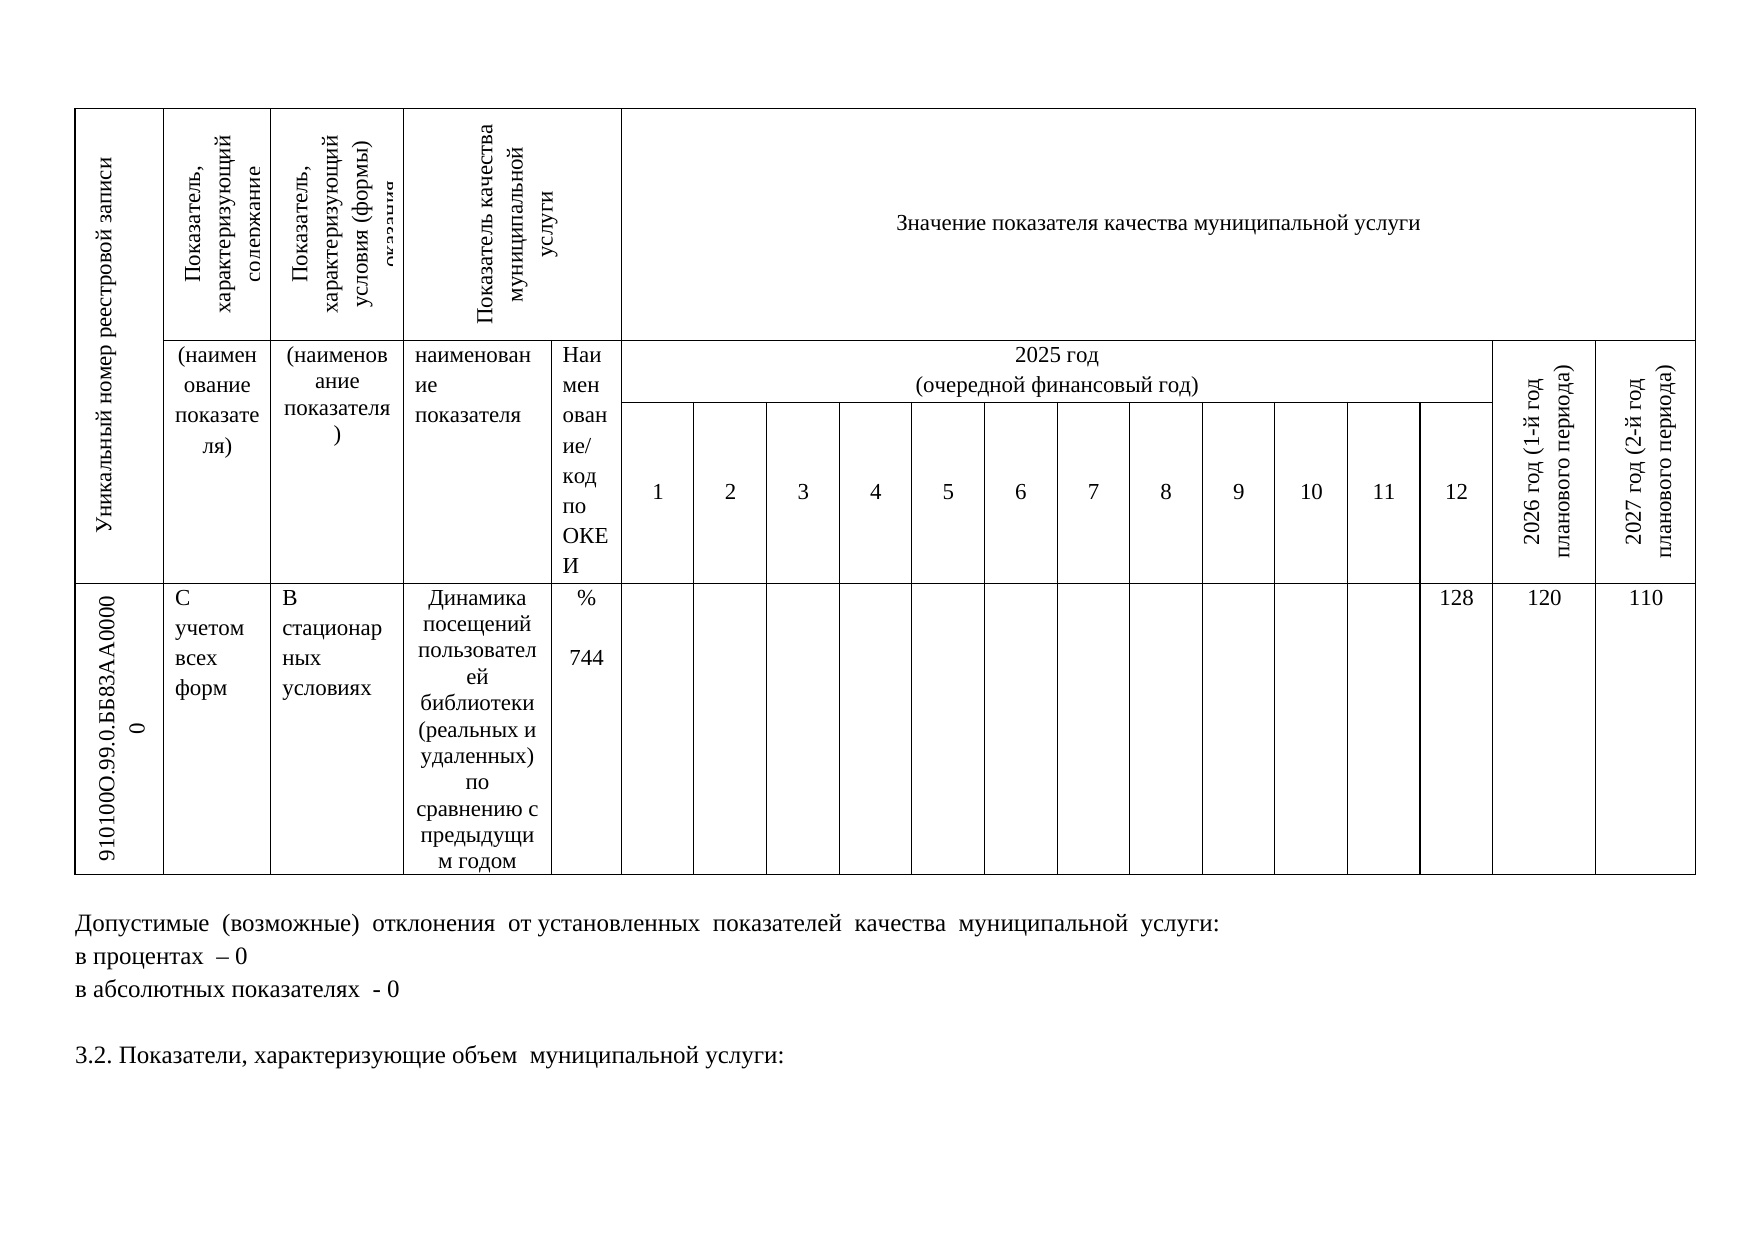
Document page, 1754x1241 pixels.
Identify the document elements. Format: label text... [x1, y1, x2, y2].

table_cell 2025 год (очередной финансовый год) [622, 341, 1492, 402]
table_cell 6 [985, 403, 1057, 583]
table_cell 8 [1130, 403, 1202, 583]
table_cell [1203, 584, 1274, 874]
table_header Показатель качества муниципальной услуги [404, 109, 621, 340]
table_cell 120 [1493, 584, 1595, 874]
table_cell 110 [1596, 584, 1695, 874]
table_header Уникальный номер реестровой записи [76, 109, 163, 583]
table_cell 128 [1421, 584, 1492, 874]
text в процентах – 0 [75, 941, 1679, 969]
table_cell (наименование показателя) [271, 341, 403, 583]
table_cell [1130, 584, 1202, 874]
table_cell [840, 584, 911, 874]
table_cell [694, 584, 766, 874]
text в абсолютных показателях - 0 [75, 974, 1679, 1003]
table_cell [912, 584, 984, 874]
table_cell Наименование/ код по ОКЕИ [552, 341, 621, 583]
table_cell 2 [694, 403, 766, 583]
table_cell 1 [622, 403, 693, 583]
table_cell 12 [1421, 403, 1492, 583]
table_cell [767, 584, 839, 874]
table_cell [985, 584, 1057, 874]
text Допустимые (возможные) отклонения от установленных показателей качества муниципальной услуги: [75, 908, 1679, 937]
text 3.2. Показатели, характеризующие объем муниципальной услуги: [75, 1040, 1679, 1069]
table_cell [622, 584, 693, 874]
table_header Показатель, характеризующий содержание муниципальной услуги [164, 109, 270, 340]
table_cell 5 [912, 403, 984, 583]
table_header Значение показателя качества муниципальной услуги [622, 109, 1695, 340]
table_cell 10 [1275, 403, 1347, 583]
table_cell [1348, 584, 1419, 874]
table_cell 3 [767, 403, 839, 583]
table_cell В стационарных условиях [271, 584, 403, 874]
table_cell Динамика посещений пользователей библиотеки (реальных и удаленных) по сравнению с предыдущим годом [404, 584, 551, 874]
table_cell 2027 год (2-й год планового периода) [1596, 341, 1695, 583]
table_cell [1275, 584, 1347, 874]
table_cell (наименование показателя) [164, 341, 270, 583]
table_cell С учетом всех форм [164, 584, 270, 874]
table_cell 4 [840, 403, 911, 583]
table_cell 11 [1348, 403, 1419, 583]
table_cell 910100О.99.0.ББ83АА00000 [76, 584, 163, 874]
table_cell наименование показателя [404, 341, 551, 583]
table_cell % 744 [552, 584, 621, 874]
table_cell 7 [1058, 403, 1129, 583]
table_cell 9 [1203, 403, 1274, 583]
table_header Показатель, характеризующий условия (формы) оказания государственной услуги [271, 109, 403, 340]
table_cell 2026 год (1-й год планового периода) [1493, 341, 1595, 583]
table_cell [1058, 584, 1129, 874]
